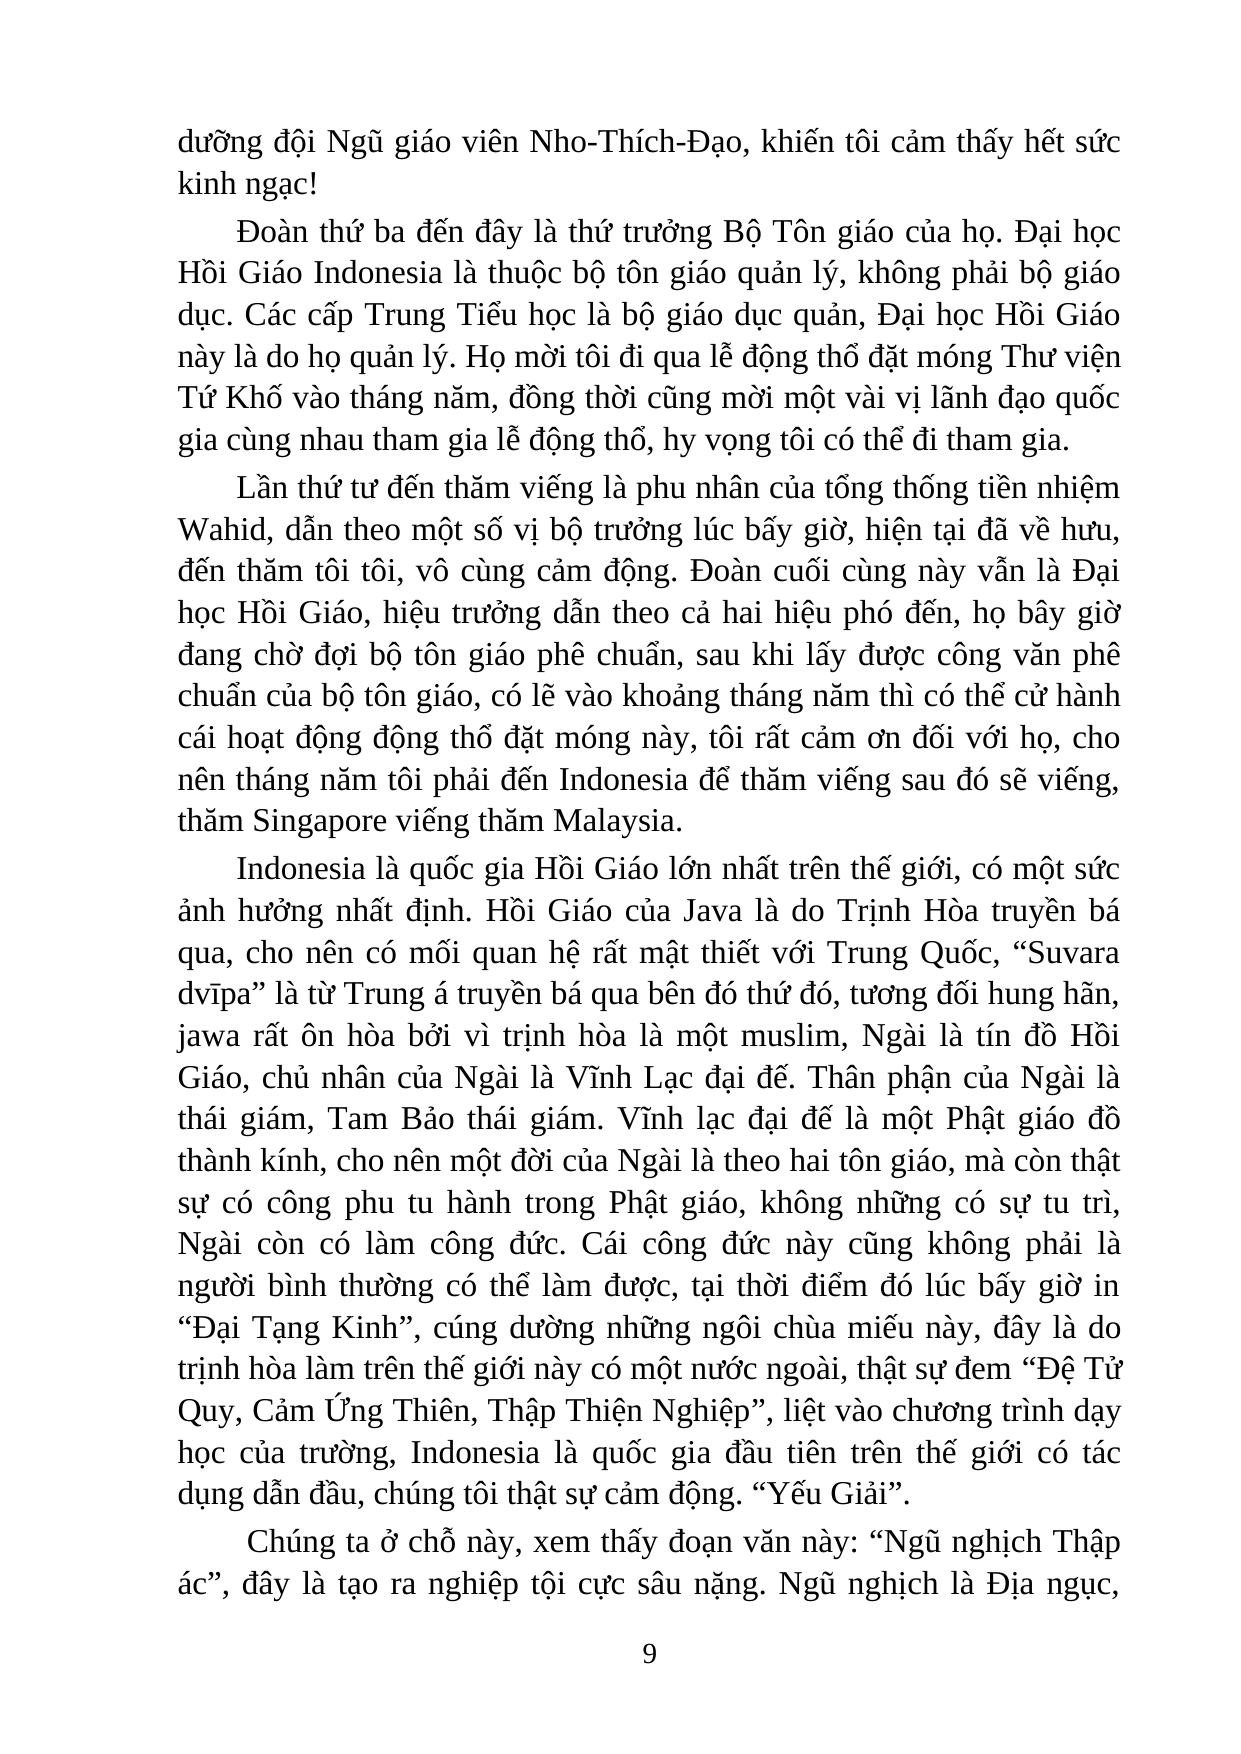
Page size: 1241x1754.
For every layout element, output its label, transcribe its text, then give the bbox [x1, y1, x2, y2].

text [177, 118, 1122, 201]
text Lần thứ tư đến thăm viếng là phu nhân của tổng thống tiền nhiệm Wahid, dẫn theo một số vị bộ trưởng lúc bấy giờ, hiện tại đã về hưu, đến thăm tôi tôi, vô cùng cảm động. Đoàn cuối cùng này vẫn là Đại học Hồi Giáo, hiệu trưởng dẫn theo cả hai hiệu phó đến, họ bây giờ đang chờ đợi bộ tôn giáo phê chuẩn, sau khi lấy được công văn phê chuẩn của bộ tôn giáo, có lẽ vào khoảng tháng năm thì có thể cử hành cái hoạt động động thổ đặt móng này, tôi rất cảm ơn đối với họ, cho nên tháng năm tôi phải đến Indonesia để thăm viếng sau đó sẽ viếng, thăm Singapore viếng thăm Malaysia. [177, 464, 1122, 839]
text Indonesia là quốc gia Hồi Giáo lớn nhất trên thế giới, có một sức ảnh hưởng nhất định. Hồi Giáo của Java là do Trịnh Hòa truyền bá qua, cho nên có mối quan hệ rất mật thiết với Trung Quốc, “Suvara dvīpa” là từ Trung á truyền bá qua bên đó thứ đó, tương đối hung hãn, jawa rất ôn hòa bởi vì trịnh hòa là một muslim, Ngài là tín đồ Hồi Giáo, chủ nhân của Ngài là Vĩnh Lạc đại đế. Thân phận của Ngài là thái giám, Tam Bảo thái giám. Vĩnh lạc đại đế là một Phật giáo đồ thành kính, cho nên một đời của Ngài là theo hai tôn giáo, mà còn thật sự có công phu tu hành trong Phật giáo, không những có sự tu trì, Ngài còn có làm công đức. Cái công đức này cũng không phải là người bình thường có thể làm được, tại thời điểm đó lúc bấy giờ in “Đại Tạng Kinh”, cúng dường những ngôi chùa miếu này, đây là do trịnh hòa làm trên thế giới này có một nước ngoài, thật sự đem “Đệ Tử Quy, Cảm Ứng Thiên, Thập Thiện Nghiệp”, liệt vào chương trình dạy học của trường, Indonesia là quốc gia đầu tiên trên thế giới có tác dụng dẫn đầu, chúng tôi thật sự cảm động. “Yếu Giải”. [177, 845, 1122, 1512]
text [177, 1518, 1122, 1601]
text Đoàn thứ ba đến đây là thứ trưởng Bộ Tôn giáo của họ. Đại học Hồi Giáo Indonesia là thuộc bộ tôn giáo quản lý, không phải bộ giáo dục. Các cấp Trung Tiểu học là bộ giáo dục quản, Đại học Hồi Giáo này là do họ quản lý. Họ mời tôi đi qua lễ động thổ đặt móng Thư viện Tứ Khố vào tháng năm, đồng thời cũng mời một vài vị lãnh đạo quốc gia cùng nhau tham gia lễ động thổ, hy vọng tôi có thể đi tham gia. [177, 208, 1122, 458]
